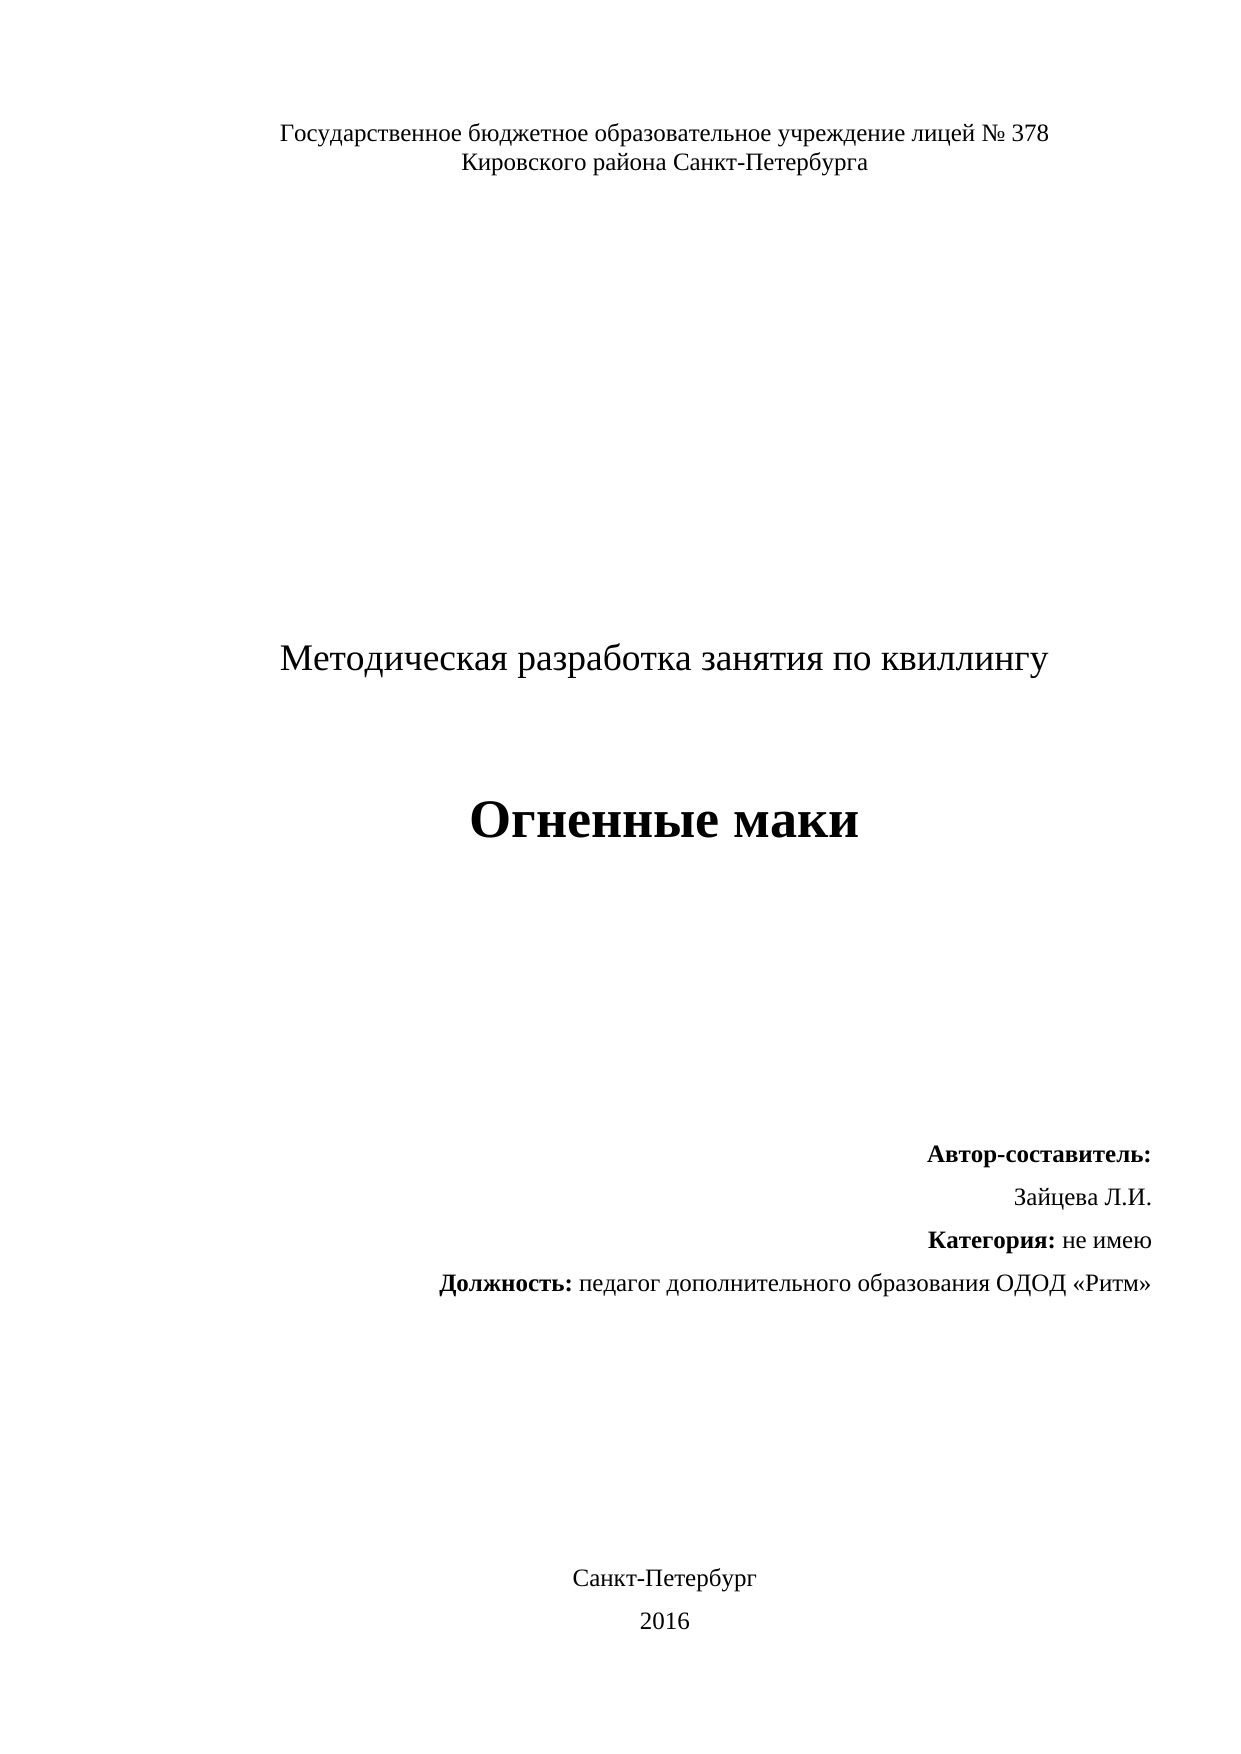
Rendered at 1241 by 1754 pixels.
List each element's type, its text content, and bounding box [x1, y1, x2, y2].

text Зайцева Л.И. [177, 1182, 1152, 1211]
text Методическая разработка занятия по квиллингу [177, 636, 1152, 679]
text Автор-составитель: [177, 1139, 1152, 1167]
text Огненные маки [177, 787, 1152, 849]
text Категория: не имею [177, 1225, 1152, 1254]
text Санкт-Петербург [177, 1563, 1152, 1592]
text Кировского района Санкт-Петербурга [177, 147, 1152, 176]
text Должность: педагог дополнительного образования ОДОД «Ритм» [177, 1268, 1152, 1297]
text Государственное бюджетное образовательное учреждение лицей № 378 [177, 118, 1152, 147]
text 2016 [177, 1606, 1152, 1635]
